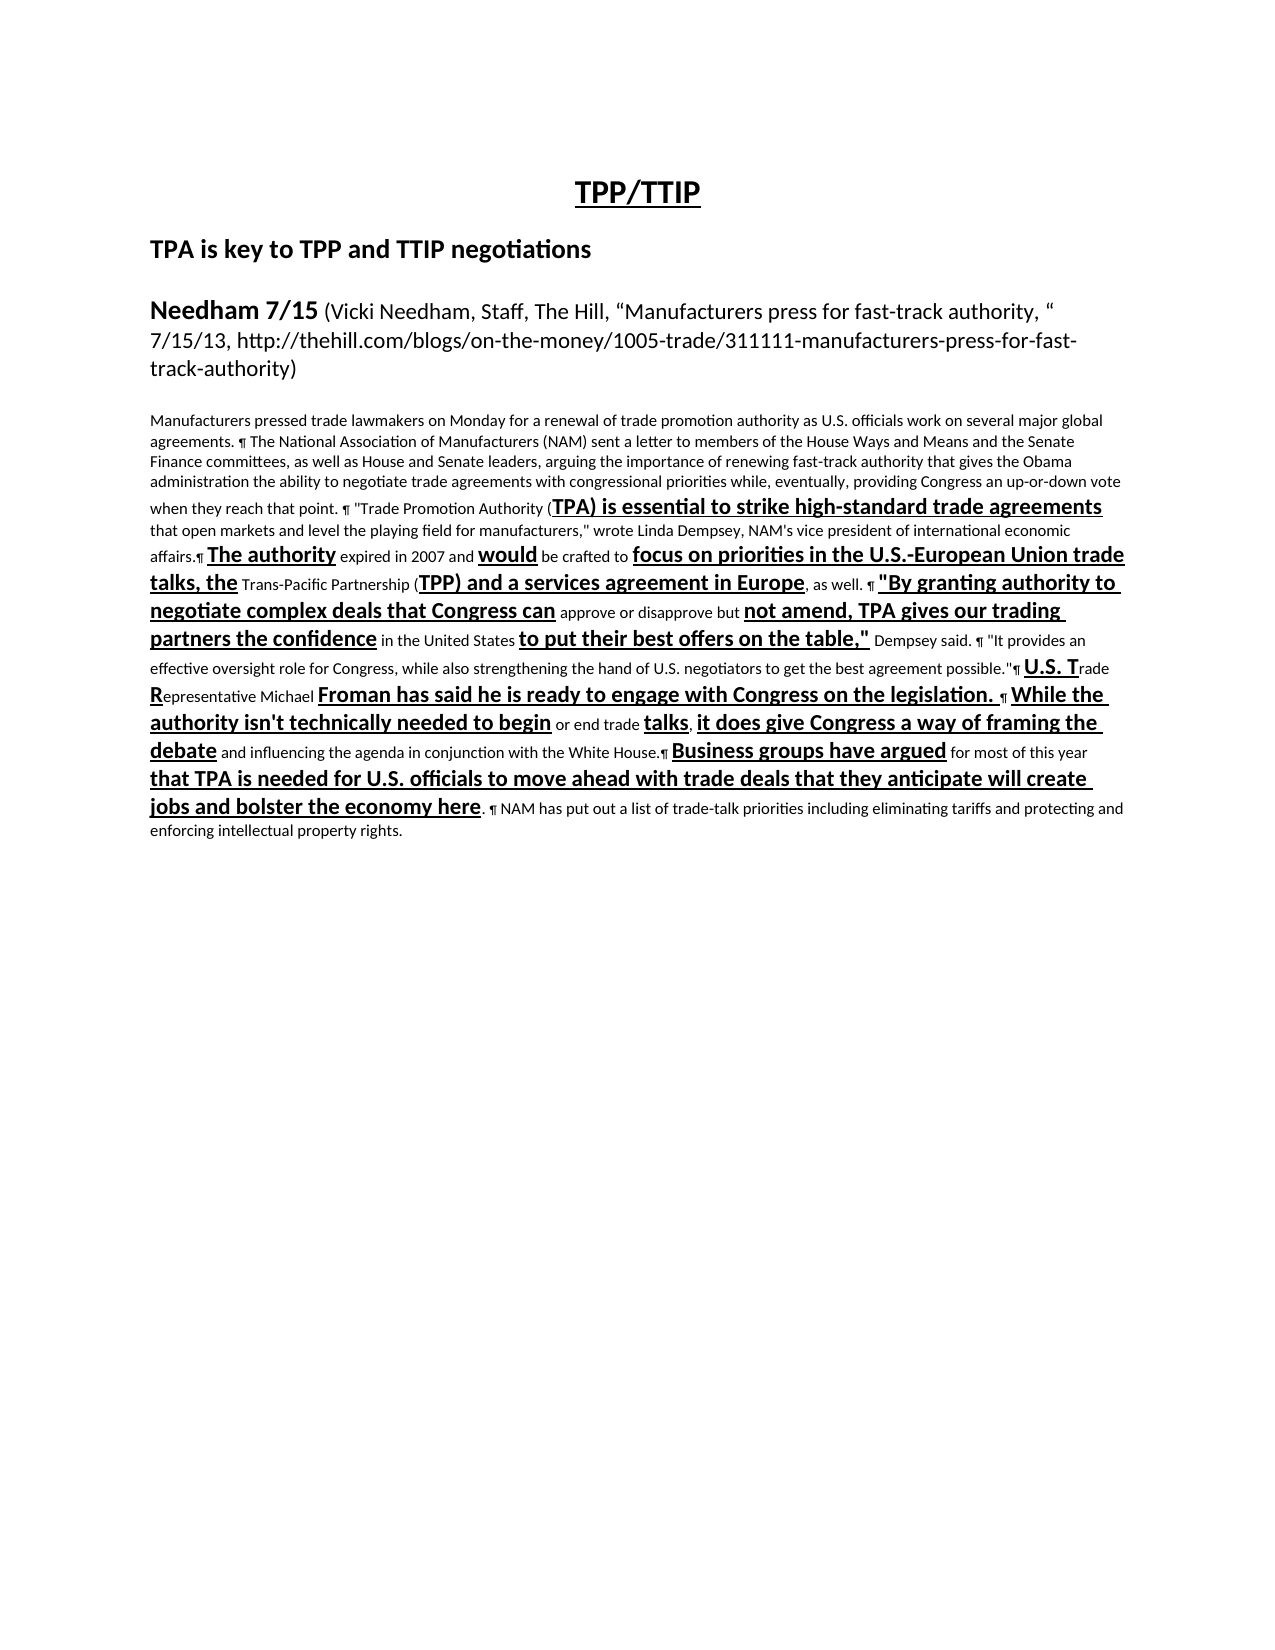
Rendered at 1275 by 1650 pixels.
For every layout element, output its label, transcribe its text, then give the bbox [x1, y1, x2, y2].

text Needham 7/15 (Vicki Needham, Staff, The Hill, “Manufacturers press for fast-track authority, “ 7/15/13, http://thehill.com/blogs/on-the-money/1005-trade/311111-manufacturers-press-for-fast-track-authority) [150, 293, 1125, 382]
text Manufacturers pressed trade lawmakers on Monday for a renewal of trade promotion authority as U.S. officials work on several major global agreements. ¶ The National Association of Manufacturers (NAM) sent a letter to members of the House Ways and Means and the Senate Finance committees, as well as House and Senate leaders, arguing the importance of renewing fast-track authority that gives the Obama administration the ability to negotiate trade agreements with congressional priorities while, eventually, providing Congress an up-or-down vote when they reach that point. ¶ "Trade Promotion Authority (TPA) is essential to strike high-standard trade agreements that open markets and level the playing field for manufacturers," wrote Linda Dempsey, NAM's vice president of international economic affairs.¶ The authority expired in 2007 and would be crafted to focus on priorities in the U.S.-European Union trade talks, the Trans-Pacific Partnership (TPP) and a services agreement in Europe, as well. ¶ "By granting authority to negotiate complex deals that Congress can approve or disapprove but not amend, TPA gives our trading partners the confidence in the United States to put their best offers on the table," Dempsey said. ¶ "It provides an effective oversight role for Congress, while also strengthening the hand of U.S. negotiators to get the best agreement possible."¶ U.S. Trade Representative Michael Froman has said he is ready to engage with Congress on the legislation. ¶ While the authority isn't technically needed to begin or end trade talks, it does give Congress a way of framing the debate and influencing the agenda in conjunction with the White House.¶ Business groups have argued for most of this year that TPA is needed for U.S. officials to move ahead with trade deals that they anticipate will create jobs and bolster the economy here. ¶ NAM has put out a list of trade-talk priorities including eliminating tariffs and protecting and enforcing intellectual property rights. [150, 411, 1125, 841]
subtitle TPP/TTIP [150, 171, 1125, 212]
subtitle TPA is key to TPP and TTIP negotiations [150, 232, 1125, 265]
